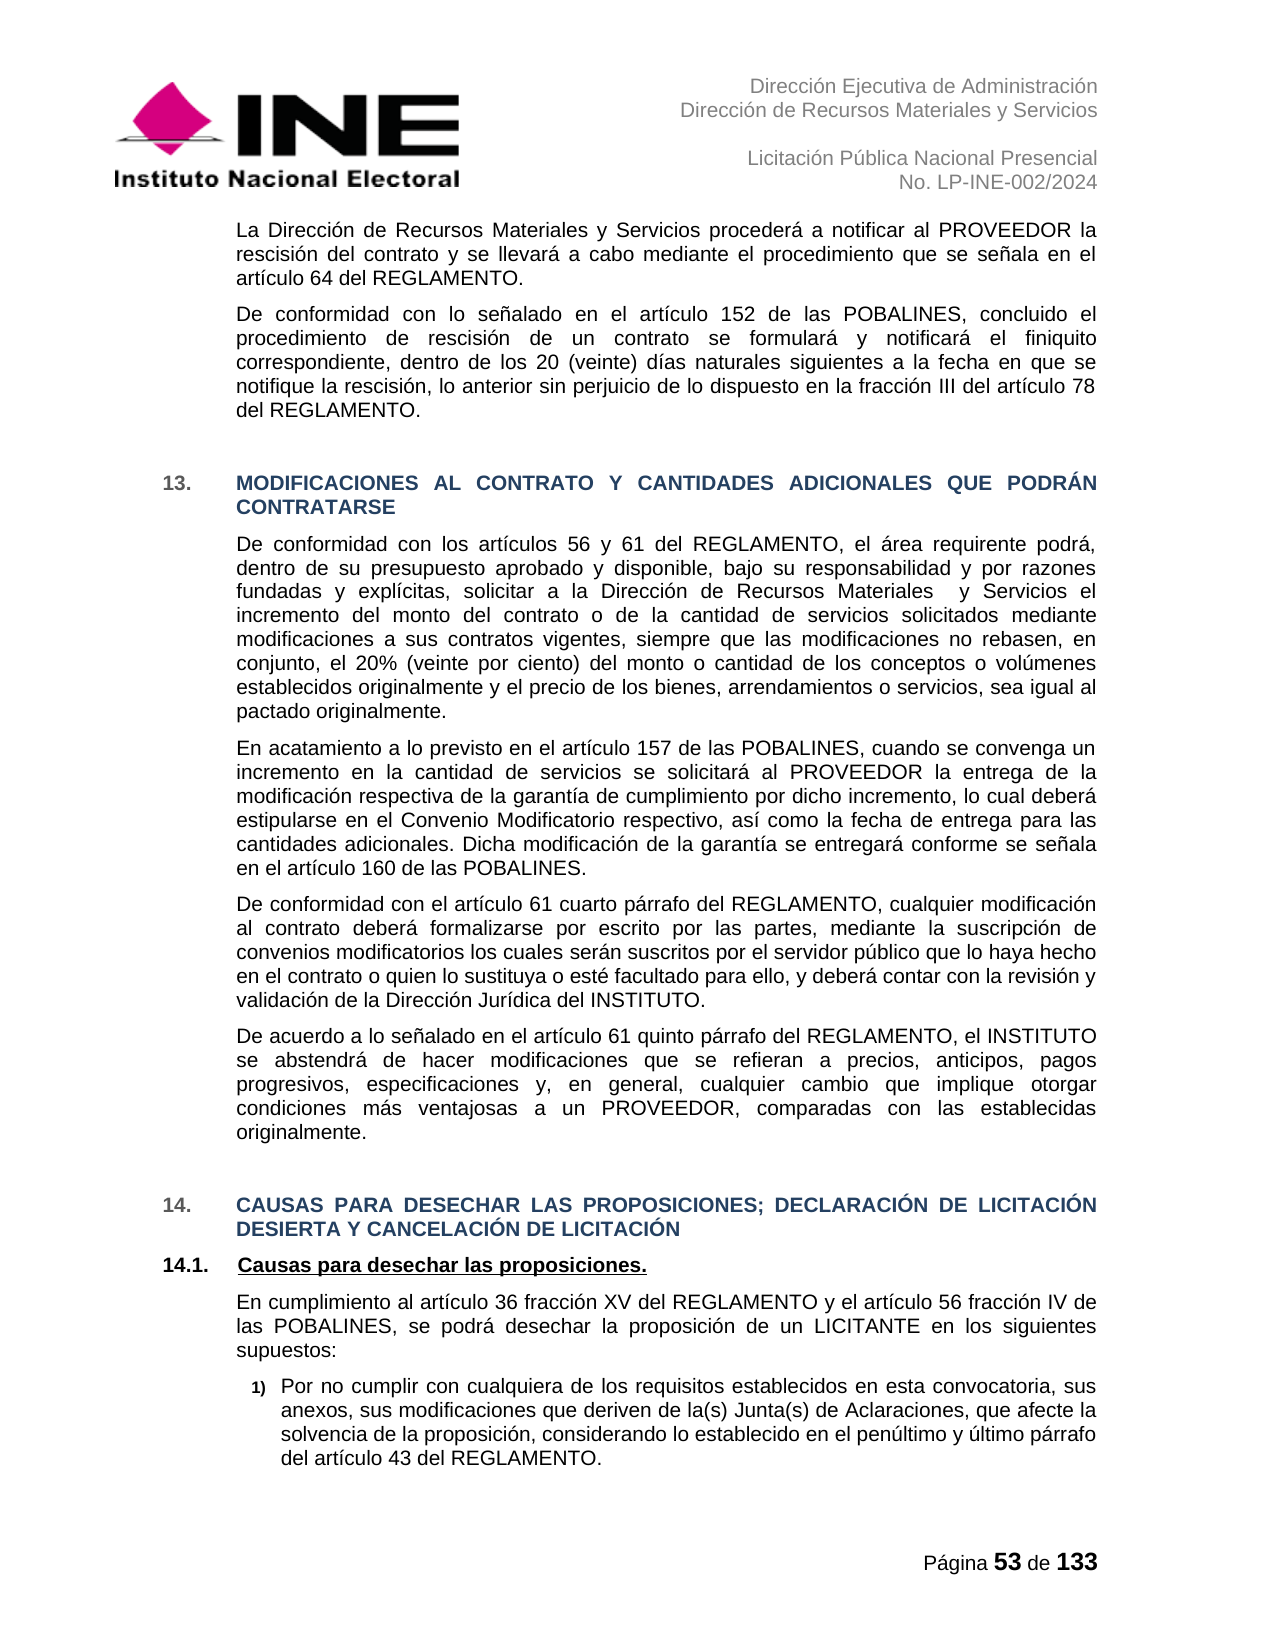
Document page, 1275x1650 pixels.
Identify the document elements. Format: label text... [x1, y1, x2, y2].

subtitle MODIFICACIONES AL CONTRATO Y CANTIDADES ADICIONALES QUE PODRÁN CONTRATARSE [162, 471, 1098, 519]
subtitle Causas para desechar las proposiciones. [162, 1253, 1098, 1277]
picture [115, 82, 459, 187]
text De acuerdo a lo señalado en el artículo 61 quinto párrafo del REGLAMENTO, el INSTITUTO se abstendrá de hacer modificaciones que se refieran a precios, anticipos, pagos progresivos, especificaciones y, en general, cualquier cambio que implique otorgar condiciones más ventajosas a un PROVEEDOR, comparadas con las establecidas originalmente. [236, 1024, 1098, 1144]
subtitle CAUSAS PARA DESECHAR LAS PROPOSICIONES; DECLARACIÓN DE LICITACIÓN DESIERTA Y CANCELACIÓN DE LICITACIÓN [162, 1193, 1098, 1241]
text La Dirección de Recursos Materiales y Servicios procederá a notificar al PROVEEDOR la rescisión del contrato y se llevará a cabo mediante el procedimiento que se señala en el artículo 64 del REGLAMENTO. [236, 218, 1098, 289]
text De conformidad con lo señalado en el artículo 152 de las POBALINES, concluido el procedimiento de rescisión de un contrato se formulará y notificará el finiquito correspondiente, dentro de los 20 (veinte) días naturales siguientes a la fecha en que se notifique la rescisión, lo anterior sin perjuicio de lo dispuesto en la fracción III del artículo 78 del REGLAMENTO. [236, 302, 1098, 422]
text En cumplimiento al artículo 36 fracción XV del REGLAMENTO y el artículo 56 fracción IV de las POBALINES, se podrá desechar la proposición de un LICITANTE en los siguientes supuestos: [236, 1290, 1098, 1362]
text De conformidad con los artículos 56 y 61 del REGLAMENTO, el área requirente podrá, dentro de su presupuesto aprobado y disponible, bajo su responsabilidad y por razones fundadas y explícitas, solicitar a la Dirección de Recursos Materiales y Servicios el incremento del monto del contrato o de la cantidad de servicios solicitados mediante modificaciones a sus contratos vigentes, siempre que las modificaciones no rebasen, en conjunto, el 20% (veinte por ciento) del monto o cantidad de los conceptos o volúmenes establecidos originalmente y el precio de los bienes, arrendamientos o servicios, sea igual al pactado originalmente. [236, 531, 1098, 723]
text De conformidad con el artículo 61 cuarto párrafo del REGLAMENTO, cualquier modificación al contrato deberá formalizarse por escrito por las partes, mediante la suscripción de convenios modificatorios los cuales serán suscritos por el servidor público que lo haya hecho en el contrato o quien lo sustituya o esté facultado para ello, y deberá contar con la revisión y validación de la Dirección Jurídica del INSTITUTO. [236, 892, 1098, 1012]
text En acatamiento a lo previsto en el artículo 157 de las POBALINES, cuando se convenga un incremento en la cantidad de servicios se solicitará al PROVEEDOR la entrega de la modificación respectiva de la garantía de cumplimiento por dicho incremento, lo cual deberá estipularse en el Convenio Modificatorio respectivo, así como la fecha de entrega para las cantidades adicionales. Dicha modificación de la garantía se entregará conforme se señala en el artículo 160 de las POBALINES. [236, 736, 1098, 879]
list Por no cumplir con cualquiera de los requisitos establecidos en esta convocatoria, sus anexos, sus modificaciones que deriven de la(s) Junta(s) de Aclaraciones, que afecte la solvencia de la proposición, considerando lo establecido en el penúltimo y último párrafo del artículo 43 del REGLAMENTO. [251, 1374, 1098, 1470]
